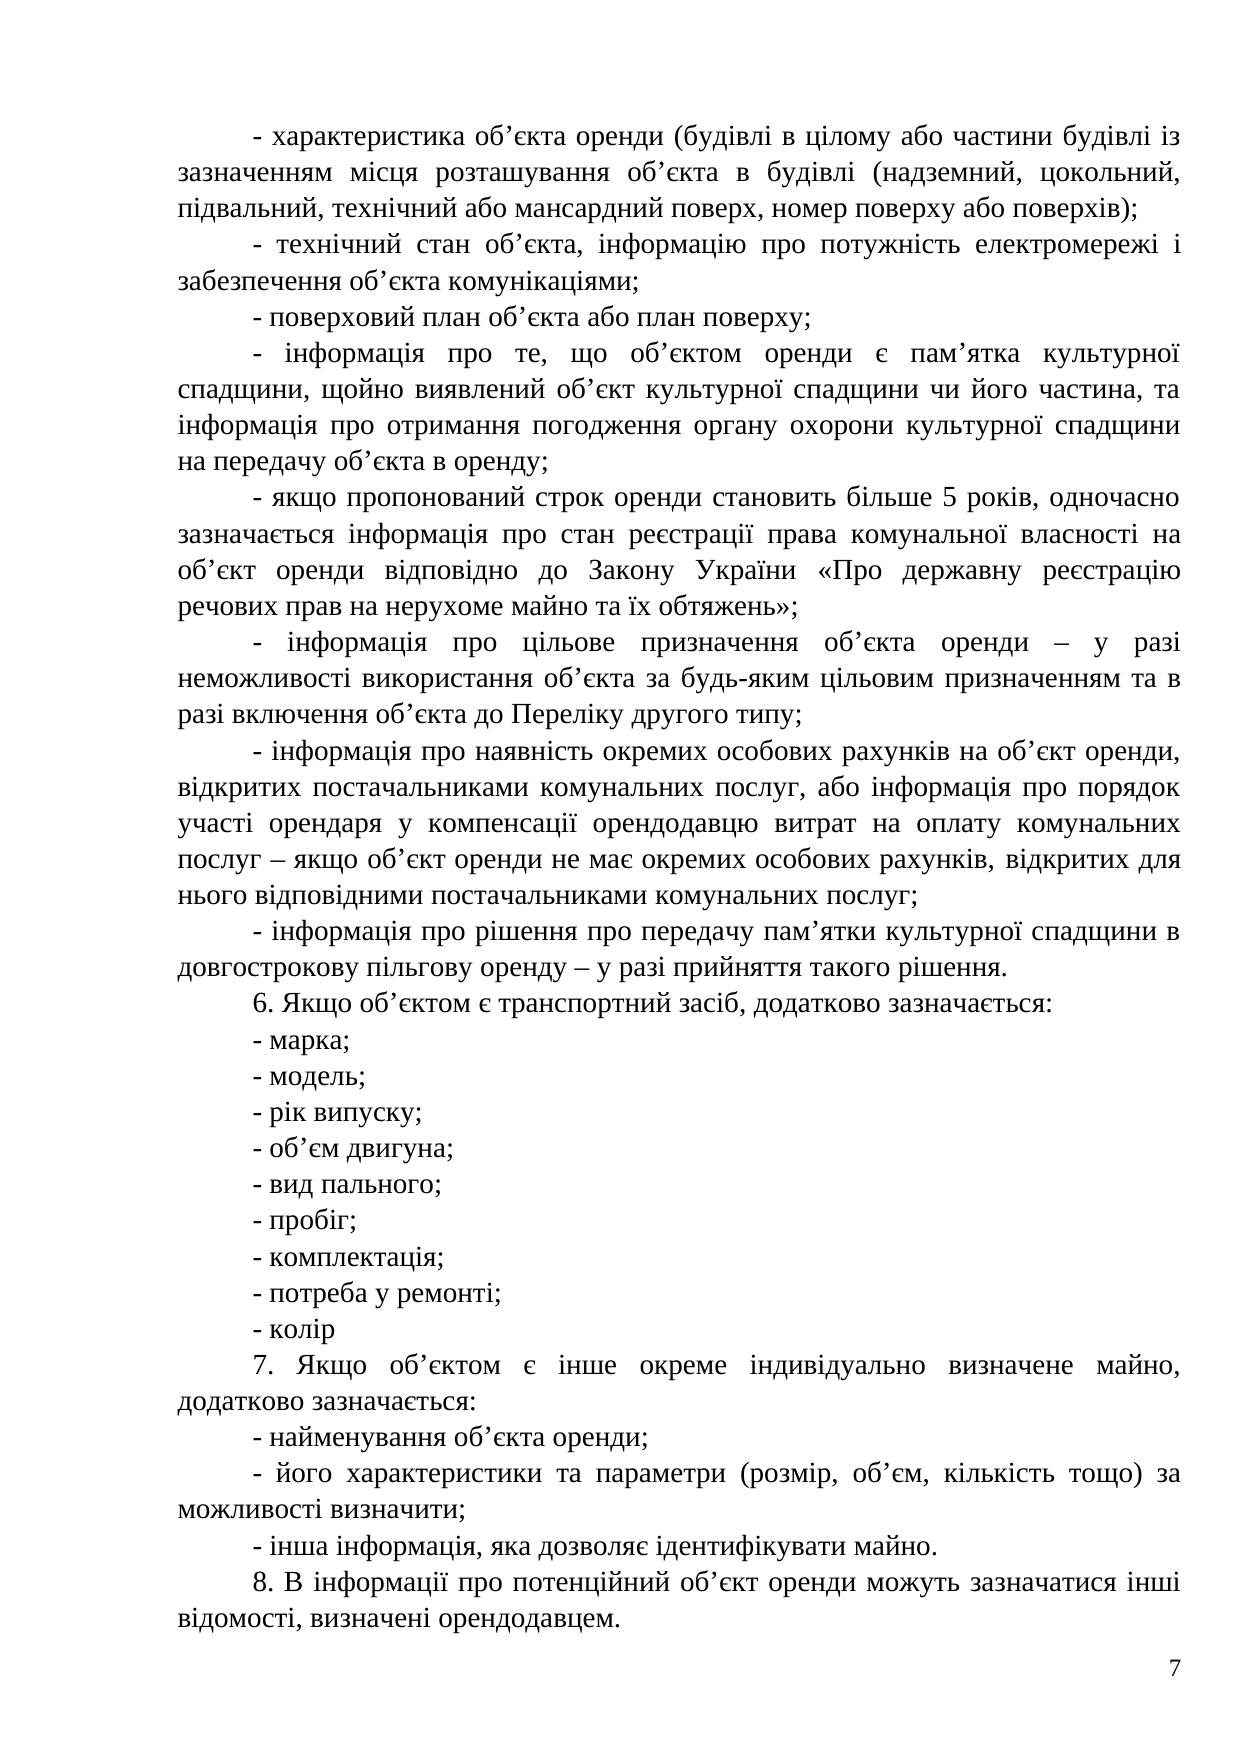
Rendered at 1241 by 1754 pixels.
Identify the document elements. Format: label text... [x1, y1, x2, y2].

text - поверховий план об’єкта або план поверху; [177, 299, 1181, 332]
text - інформація про те, що об’єктом оренди є пам’ятка культурної спадщини, щойно виявлений об’єкт культурної спадщини чи його частина, та інформація про отримання погодження органу охорони культурної спадщини на передачу об’єкта в оренду; [177, 335, 1181, 477]
text - модель; [177, 1058, 1181, 1091]
text - характеристика об’єкта оренди (будівлі в цілому або частини будівлі із зазначенням місця розташування об’єкта в будівлі (надземний, цокольний, підвальний, технічний або мансардний поверх, номер поверху або поверхів); [177, 118, 1181, 224]
text 6. Якщо об’єктом є транспортний засіб, додатково зазначається: [177, 986, 1181, 1019]
text - інша інформація, яка дозволяє ідентифікувати майно. [177, 1528, 1181, 1561]
text - колір [177, 1311, 1181, 1344]
text - технічний стан об’єкта, інформацію про потужність електромережі і забезпечення об’єкта комунікаціями; [177, 227, 1181, 296]
text 8. В інформації про потенційний об’єкт оренди можуть зазначатися інші відомості, визначені орендодавцем. [177, 1564, 1181, 1634]
text 7. Якщо об’єктом є інше окреме індивідуально визначене майно, додатково зазначається: [177, 1347, 1181, 1417]
text - його характеристики та параметри (розмір, об’єм, кількість тощо) за можливості визначити; [177, 1456, 1181, 1525]
text - інформація про рішення про передачу пам’ятки культурної спадщини в довгострокову пільгову оренду – у разі прийняття такого рішення. [177, 913, 1181, 983]
text - потреба у ремонті; [177, 1275, 1181, 1308]
text - пробіг; [177, 1202, 1181, 1236]
text - об’єм двигуна; [177, 1130, 1181, 1164]
text - інформація про наявність окремих особових рахунків на об’єкт оренди, відкритих постачальниками комунальних послуг, або інформація про порядок участі орендаря у компенсації орендодавцю витрат на оплату комунальних послуг – якщо об’єкт оренди не має окремих особових рахунків, відкритих для нього відповідними постачальниками комунальних послуг; [177, 733, 1181, 911]
text - рік випуску; [177, 1094, 1181, 1128]
text - інформація про цільове призначення об’єкта оренди – у разі неможливості використання об’єкта за будь-яким цільовим призначенням та в разі включення об’єкта до Переліку другого типу; [177, 624, 1181, 730]
text - найменування об’єкта оренди; [177, 1419, 1181, 1453]
text - якщо пропонований строк оренди становить більше 5 років, одночасно зазначається інформація про стан реєстрації права комунальної власності на об’єкт оренди відповідно до Закону України «Про державну реєстрацію речових прав на нерухоме майно та їх обтяжень»; [177, 479, 1181, 622]
text - комплектація; [177, 1239, 1181, 1272]
text - вид пального; [177, 1166, 1181, 1200]
text - марка; [177, 1022, 1181, 1055]
